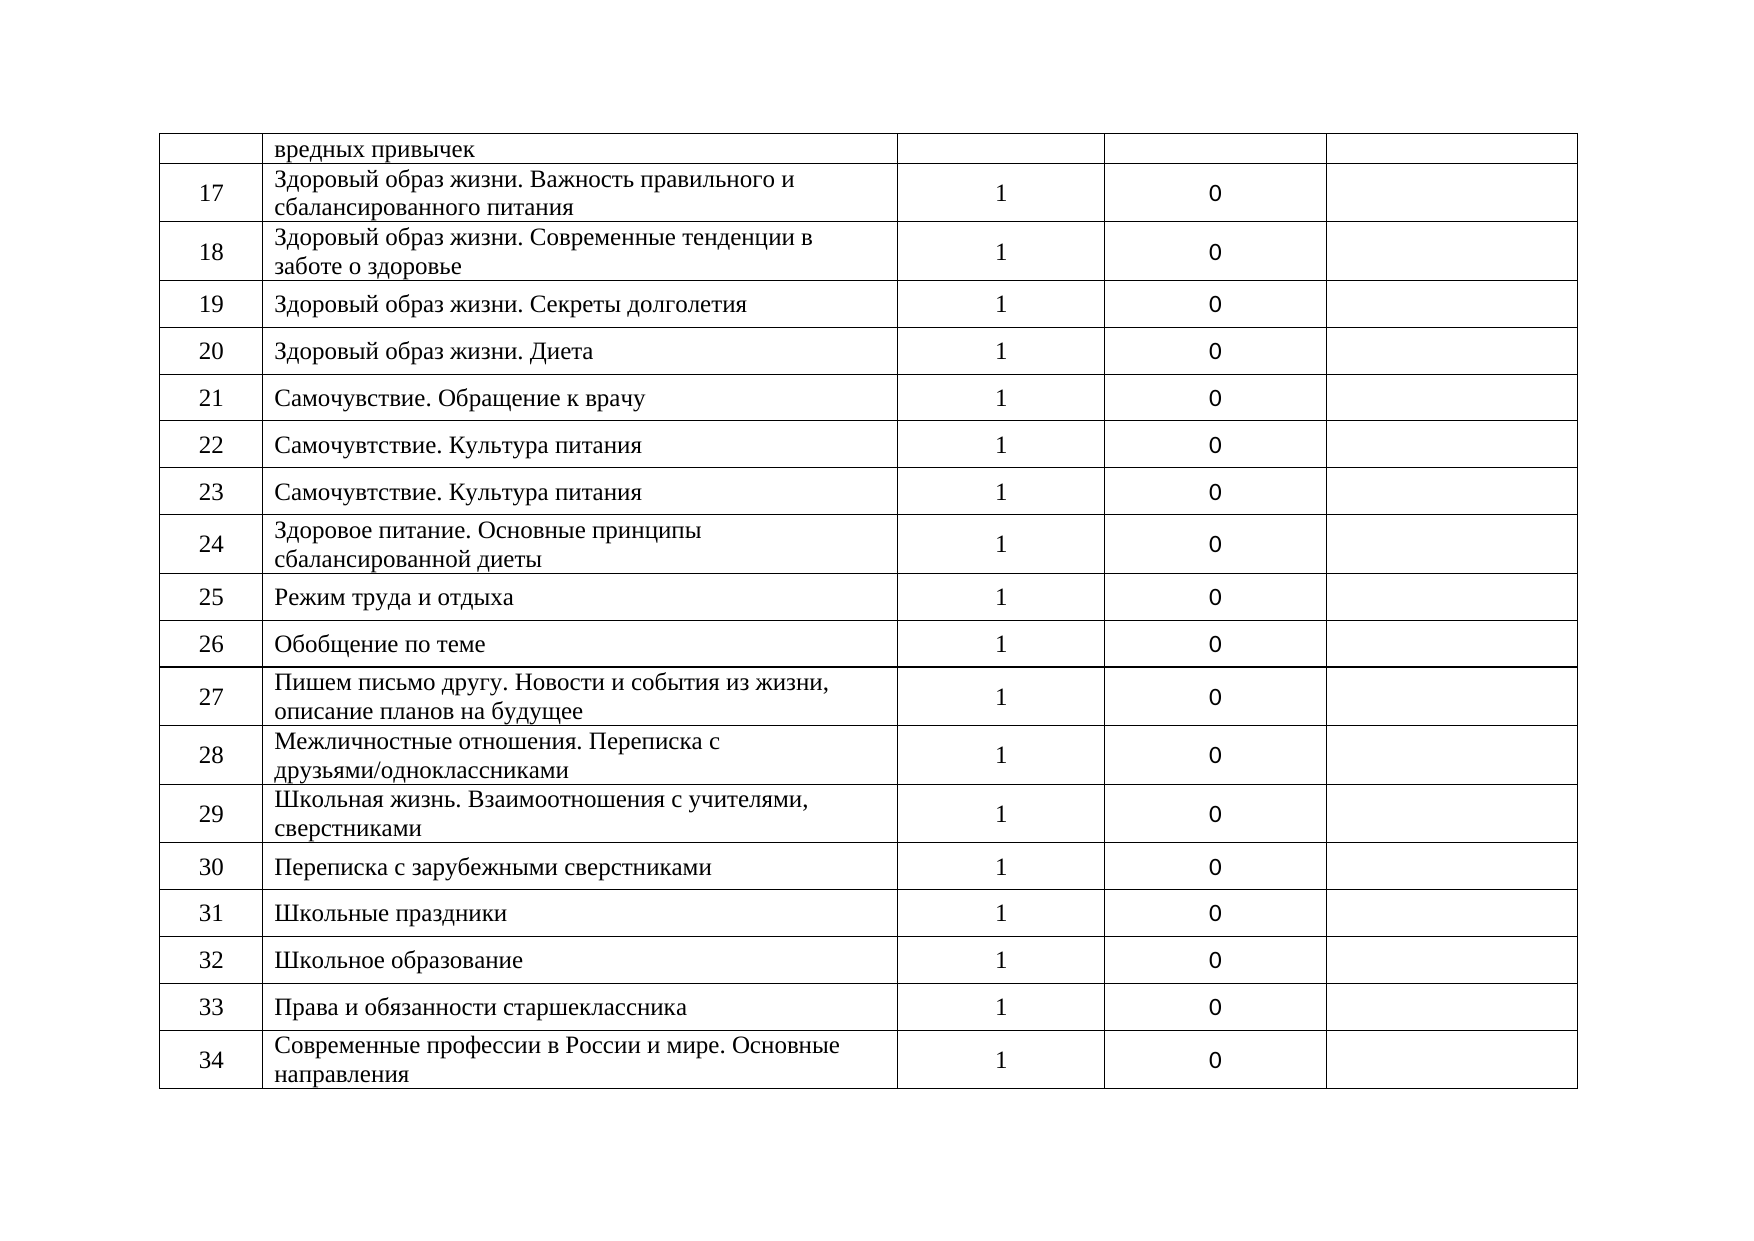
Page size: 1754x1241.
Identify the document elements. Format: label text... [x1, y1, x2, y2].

table_cell 0 [1105, 726, 1326, 783]
table_cell Пишем письмо другу. Новости и события из жизни, описание планов на будущее [263, 668, 897, 725]
table_cell [1327, 281, 1577, 327]
table_cell 23 [160, 468, 262, 514]
table_cell 0 [1105, 785, 1326, 842]
table_cell 0 [1105, 134, 1326, 163]
table_cell 0 [1105, 222, 1326, 280]
table_cell 0 [1105, 890, 1326, 936]
table_cell Школьное образование [263, 937, 897, 983]
table_cell 32 [160, 937, 262, 983]
table_cell 1 [898, 984, 1104, 1029]
table_cell 1 [898, 281, 1104, 327]
table_cell 1 [898, 222, 1104, 280]
table_cell [1327, 890, 1577, 936]
table_cell 1 [898, 668, 1104, 725]
table_cell 0 [1105, 937, 1326, 983]
table_cell 0 [1105, 468, 1326, 514]
table_cell 1 [898, 726, 1104, 783]
table_cell 1 [898, 1031, 1104, 1088]
table_cell [1327, 984, 1577, 1029]
table_cell [1327, 785, 1577, 842]
table_cell Самочувтствие. Культура питания [263, 421, 897, 467]
table_cell 1 [898, 515, 1104, 573]
table_cell 1 [898, 621, 1104, 666]
table_cell 28 [160, 726, 262, 783]
table_cell 1 [898, 421, 1104, 467]
table_cell 1 [898, 468, 1104, 514]
table_cell 0 [1105, 328, 1326, 373]
table_cell Межличностные отношения. Переписка с друзьями/одноклассниками [263, 726, 897, 783]
table_cell 1 [898, 890, 1104, 936]
table_cell [1327, 468, 1577, 514]
table_cell Обобщение по теме [263, 621, 897, 666]
table_cell 31 [160, 890, 262, 936]
table_cell [1327, 134, 1577, 163]
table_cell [263, 134, 897, 163]
table_cell 1 [898, 328, 1104, 373]
table_cell Самочувтствие. Культура питания [263, 468, 897, 514]
table_cell 1 [898, 785, 1104, 842]
table_cell 24 [160, 515, 262, 573]
table_cell [1327, 574, 1577, 619]
table_cell 0 [1105, 421, 1326, 467]
table_cell 0 [1105, 984, 1326, 1029]
table_cell 1 [898, 574, 1104, 619]
table_cell [1327, 668, 1577, 725]
table_cell Переписка с зарубежными сверстниками [263, 843, 897, 889]
table_cell Здоровый образ жизни. Важность правильного и сбалансированного питания [263, 164, 897, 221]
table_cell [1327, 1031, 1577, 1088]
table_cell 19 [160, 281, 262, 327]
table_cell [1327, 937, 1577, 983]
table_cell Здоровый образ жизни. Современные тенденции в заботе о здоровье [263, 222, 897, 280]
table_cell 1 [898, 134, 1104, 163]
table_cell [263, 1031, 897, 1088]
table_cell 1 [898, 164, 1104, 221]
table_cell Школьная жизнь. Взаимоотношения с учителями, сверстниками [263, 785, 897, 842]
table_cell 17 [160, 164, 262, 221]
table_cell Режим труда и отдыха [263, 574, 897, 619]
table_cell 0 [1105, 621, 1326, 666]
table_cell 1 [898, 843, 1104, 889]
table_cell 29 [160, 785, 262, 842]
table_cell 0 [1105, 164, 1326, 221]
table_cell 20 [160, 328, 262, 373]
table_cell [1327, 515, 1577, 573]
table_cell 16 [160, 134, 262, 163]
table_cell Здоровое питание. Основные принципы сбалансированной диеты [263, 515, 897, 573]
table_cell [1327, 328, 1577, 373]
table_cell Здоровый образ жизни. Диета [263, 328, 897, 373]
table_cell 26 [160, 621, 262, 666]
table_cell 1 [898, 937, 1104, 983]
table_cell 34 [160, 1031, 262, 1088]
table_cell Школьные праздники [263, 890, 897, 936]
table_cell Самочувствие. Обращение к врачу [263, 375, 897, 420]
table_cell 30 [160, 843, 262, 889]
table_cell 0 [1105, 843, 1326, 889]
table_cell [1327, 421, 1577, 467]
table_cell [1327, 222, 1577, 280]
table_cell 1 [898, 375, 1104, 420]
table_cell [1327, 621, 1577, 666]
table_cell 25 [160, 574, 262, 619]
table_cell [1327, 375, 1577, 420]
table_cell [1327, 164, 1577, 221]
table_cell 33 [160, 984, 262, 1029]
table_cell 0 [1105, 574, 1326, 619]
table_cell 0 [1105, 375, 1326, 420]
table_cell 27 [160, 668, 262, 725]
table_cell Права и обязанности старшеклассника [263, 984, 897, 1029]
table_cell 0 [1105, 1031, 1326, 1088]
table_cell 21 [160, 375, 262, 420]
table_cell [1327, 726, 1577, 783]
table_cell 0 [1105, 668, 1326, 725]
table_cell [1327, 843, 1577, 889]
table_cell Здоровый образ жизни. Секреты долголетия [263, 281, 897, 327]
table_cell 0 [1105, 281, 1326, 327]
table_cell 18 [160, 222, 262, 280]
table_cell 22 [160, 421, 262, 467]
table_cell 0 [1105, 515, 1326, 573]
